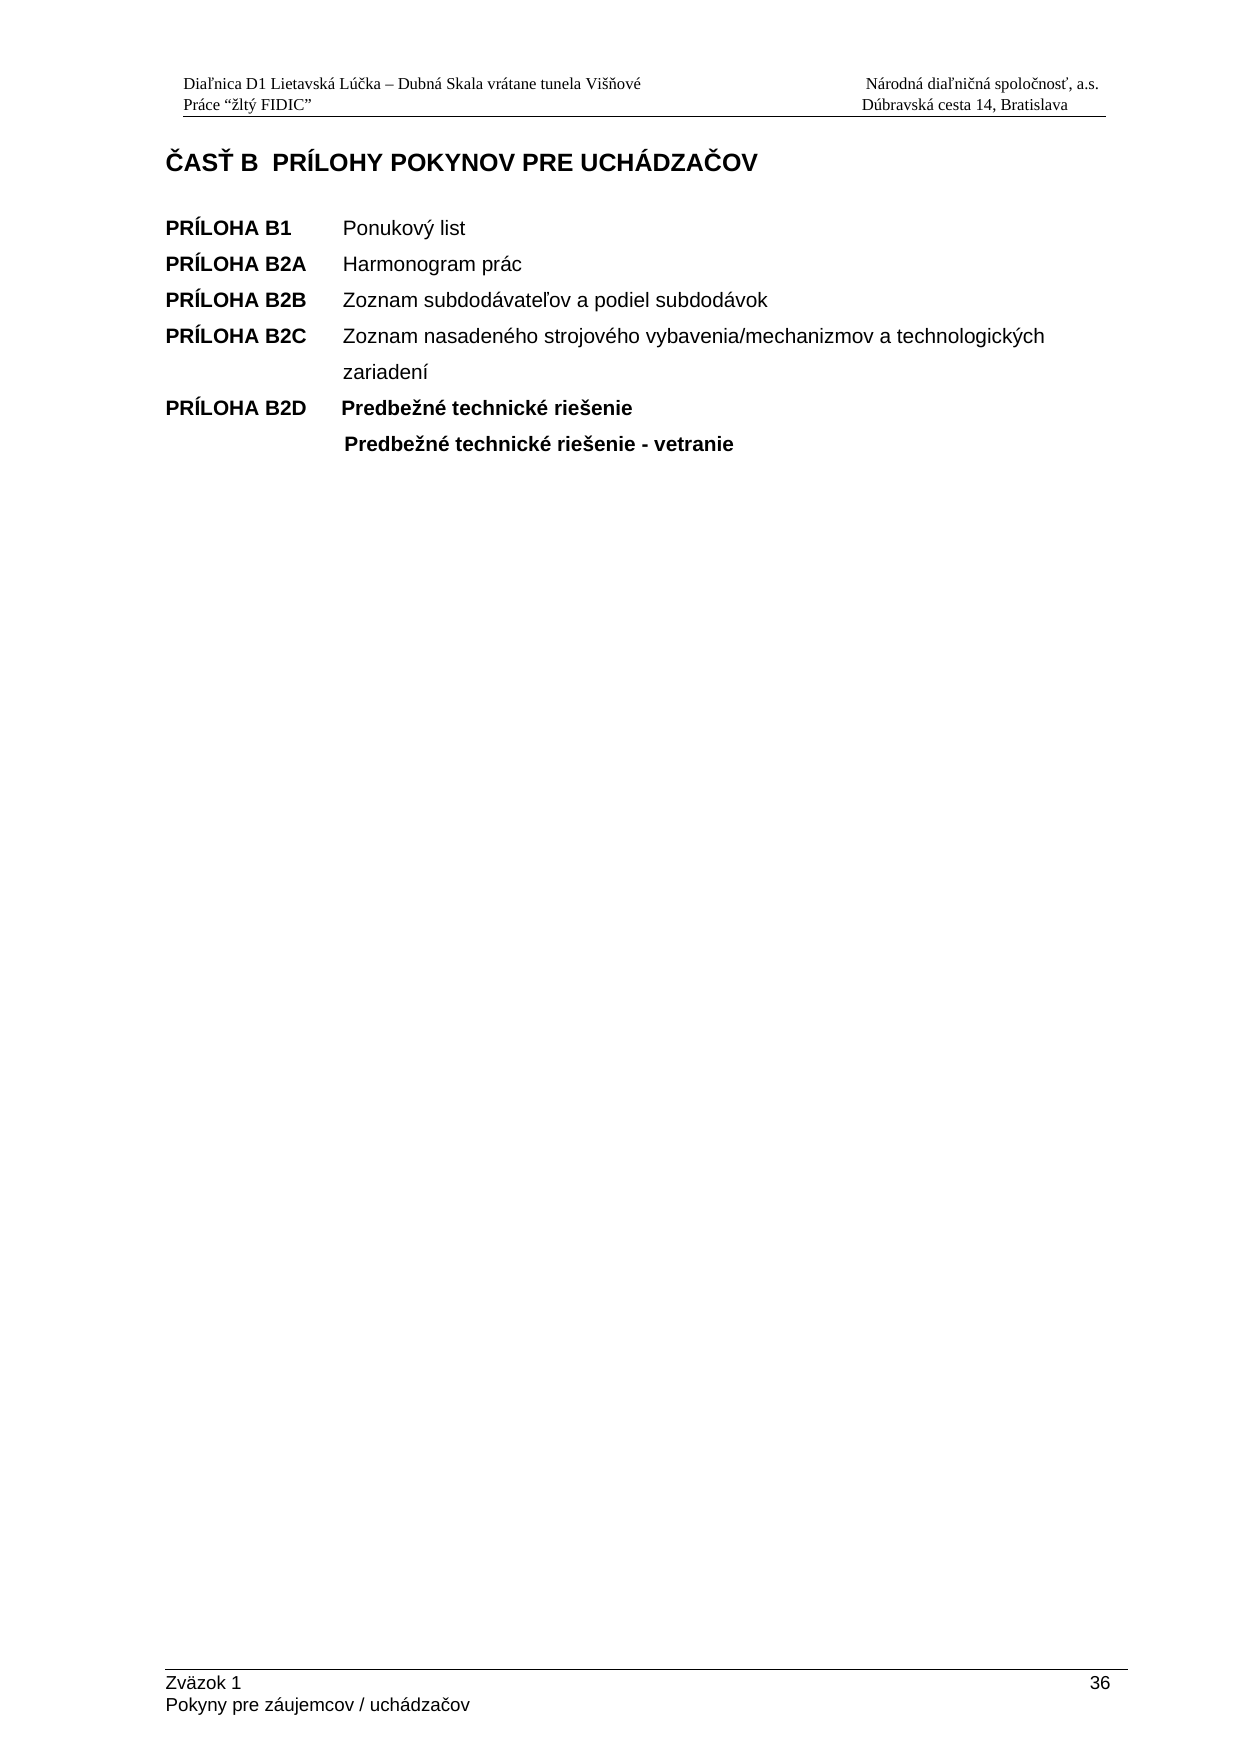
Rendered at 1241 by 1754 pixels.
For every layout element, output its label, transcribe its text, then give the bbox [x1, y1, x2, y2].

text Predbežné technické riešenie - vetranie [165, 432, 1169, 456]
text príloha B1 Ponukový list [165, 216, 1122, 240]
text PRÍLOHA B2D Predbežné technické riešenie [165, 396, 1169, 419]
text PRÍLOHA B2C Zoznam nasadeného strojového vybavenia/mechanizmov a technologických zariadení [165, 324, 1122, 384]
text časť B Prílohy POKYNOV PRE UCHÁDZAČOV [165, 148, 1122, 177]
text PRÍLOHA b2a Harmonogram prác [165, 252, 1122, 276]
text PRÍLOHA B2B Zoznam subdodávateľov a podiel subdodávok [165, 288, 1122, 312]
